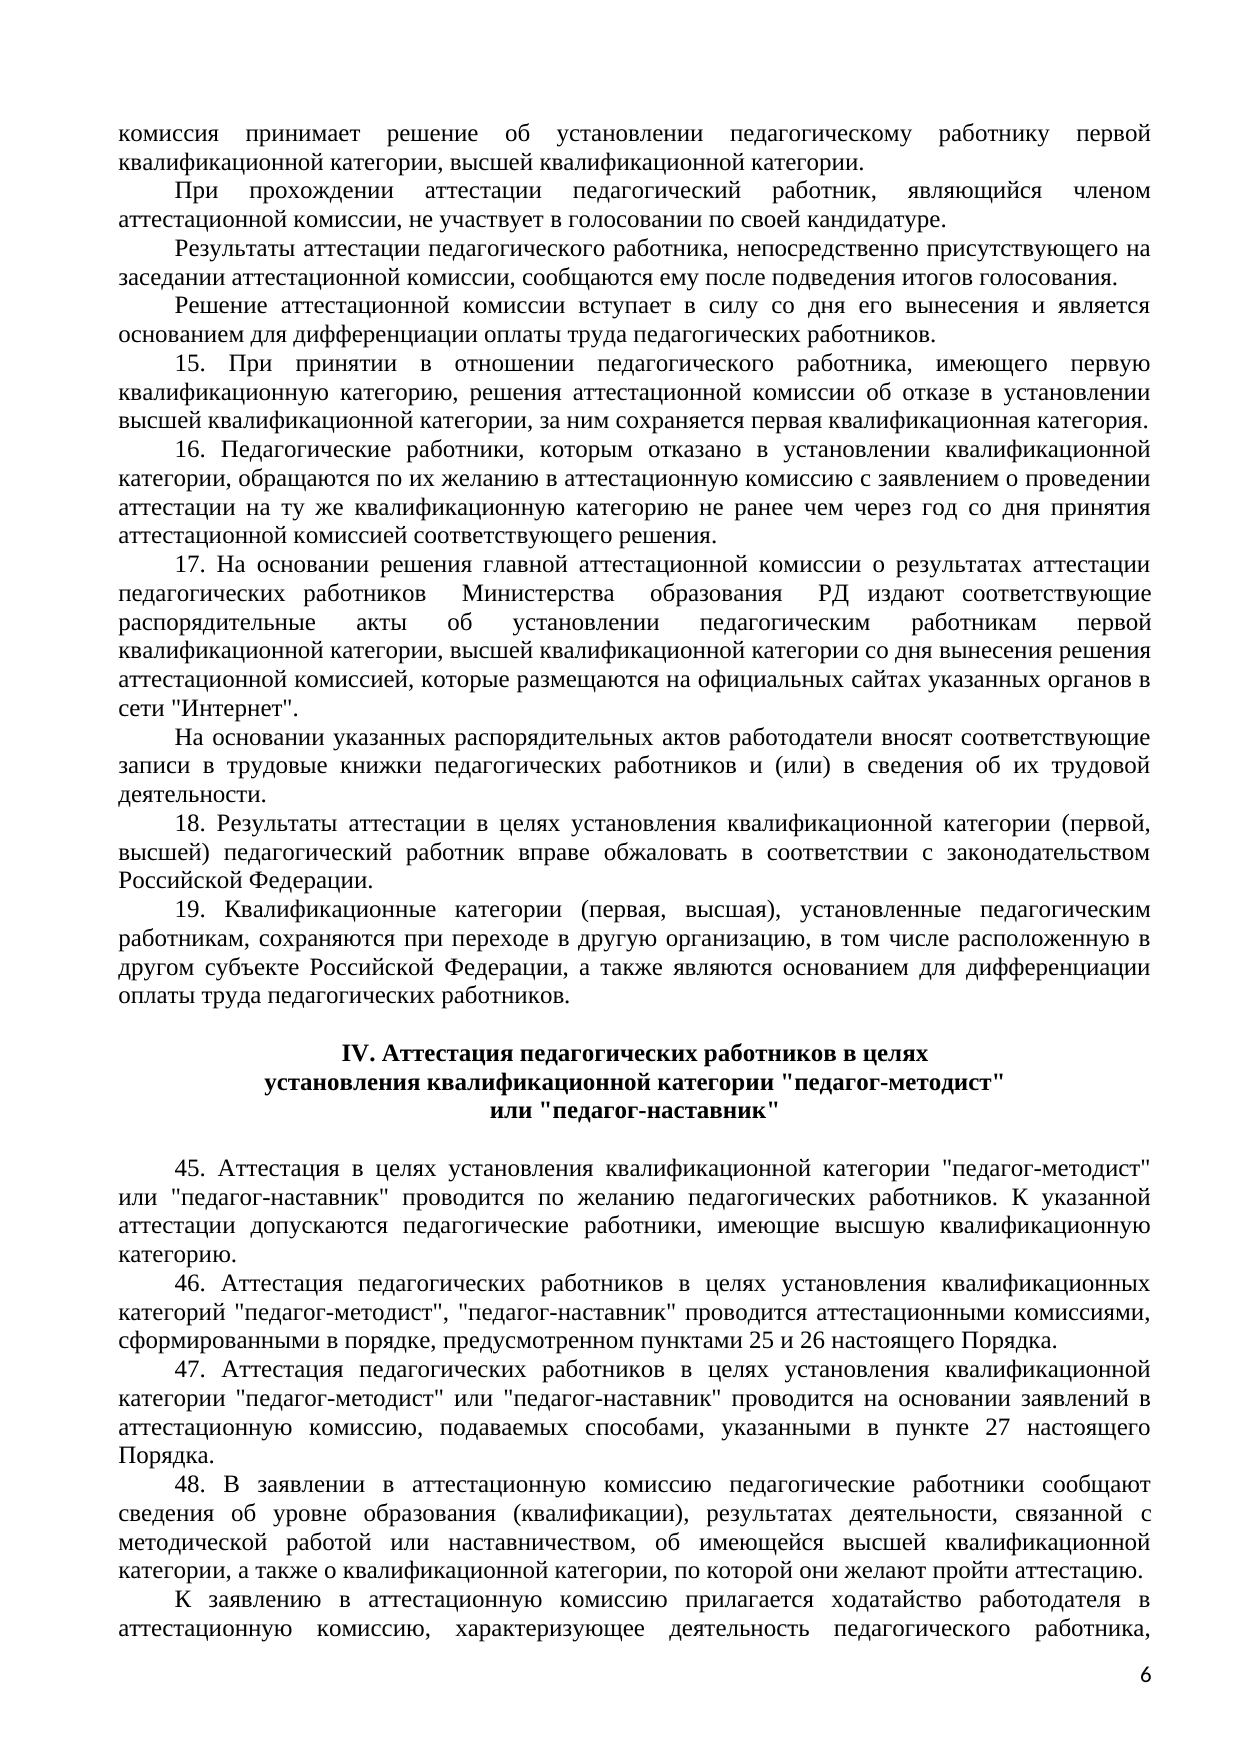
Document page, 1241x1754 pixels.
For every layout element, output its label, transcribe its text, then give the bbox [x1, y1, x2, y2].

title установления квалификационной категории "педагог-методист" [118, 1067, 1152, 1096]
text 47. Аттестация педагогических работников в целях установления квалификационной категории "педагог-методист" или "педагог-наставник" проводится на основании заявлений в аттестационную комиссию, подаваемых способами, указанными в пункте 27 настоящего Порядка. [118, 1354, 1152, 1469]
text 46. Аттестация педагогических работников в целях установления квалификационных категорий "педагог-методист", "педагог-наставник" проводится аттестационными комиссиями, сформированными в порядке, предусмотренном пунктами 25 и 26 настоящего Порядка. [118, 1268, 1152, 1354]
text Результаты аттестации педагогического работника, непосредственно присутствующего на заседании аттестационной комиссии, сообщаются ему после подведения итогов голосования. [118, 233, 1152, 291]
text 15. При принятии в отношении педагогического работника, имеющего первую квалификационную категорию, решения аттестационной комиссии об отказе в установлении высшей квалификационной категории, за ним сохраняется первая квалификационная категория. [118, 348, 1152, 434]
text 19. Квалификационные категории (первая, высшая), установленные педагогическим работникам, сохраняются при переходе в другую организацию, в том числе расположенную в другом субъекте Российской Федерации, а также являются основанием для дифференциации оплаты труда педагогических работников. [118, 894, 1152, 1009]
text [118, 1584, 1152, 1642]
text 45. Аттестация в целях установления квалификационной категории "педагог-методист" или "педагог-наставник" проводится по желанию педагогических работников. К указанной аттестации допускаются педагогические работники, имеющие высшую квалификационную категорию. [118, 1153, 1152, 1268]
title IV. Аттестация педагогических работников в целях [118, 1038, 1152, 1067]
text На основании указанных распорядительных актов работодатели вносят соответствующие записи в трудовые книжки педагогических работников и (или) в сведения об их трудовой деятельности. [118, 722, 1152, 808]
text 17. На основании решения главной аттестационной комиссии о результатах аттестации педагогических работников Министерства образования РД издают соответствующие распорядительные акты об установлении педагогическим работникам первой квалификационной категории, высшей квалификационной категории со дня вынесения решения аттестационной комиссией, которые размещаются на официальных сайтах указанных органов в сети "Интернет". [118, 549, 1152, 722]
text 18. Результаты аттестации в целях установления квалификационной категории (первой, высшей) педагогический работник вправе обжаловать в соответствии с законодательством Российской Федерации. [118, 808, 1152, 894]
title или "педагог-наставник" [118, 1096, 1152, 1124]
text 48. В заявлении в аттестационную комиссию педагогические работники сообщают сведения об уровне образования (квалификации), результатах деятельности, связанной с методической работой или наставничеством, об имеющейся высшей квалификационной категории, а также о квалификационной категории, по которой они желают пройти аттестацию. [118, 1469, 1152, 1584]
text 16. Педагогические работники, которым отказано в установлении квалификационной категории, обращаются по их желанию в аттестационную комиссию с заявлением о проведении аттестации на ту же квалификационную категорию не ранее чем через год со дня принятия аттестационной комиссией соответствующего решения. [118, 434, 1152, 549]
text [118, 118, 1152, 176]
text Решение аттестационной комиссии вступает в силу со дня его вынесения и является основанием для дифференциации оплаты труда педагогических работников. [118, 291, 1152, 348]
text При прохождении аттестации педагогический работник, являющийся членом аттестационной комиссии, не участвует в голосовании по своей кандидатуре. [118, 176, 1152, 233]
